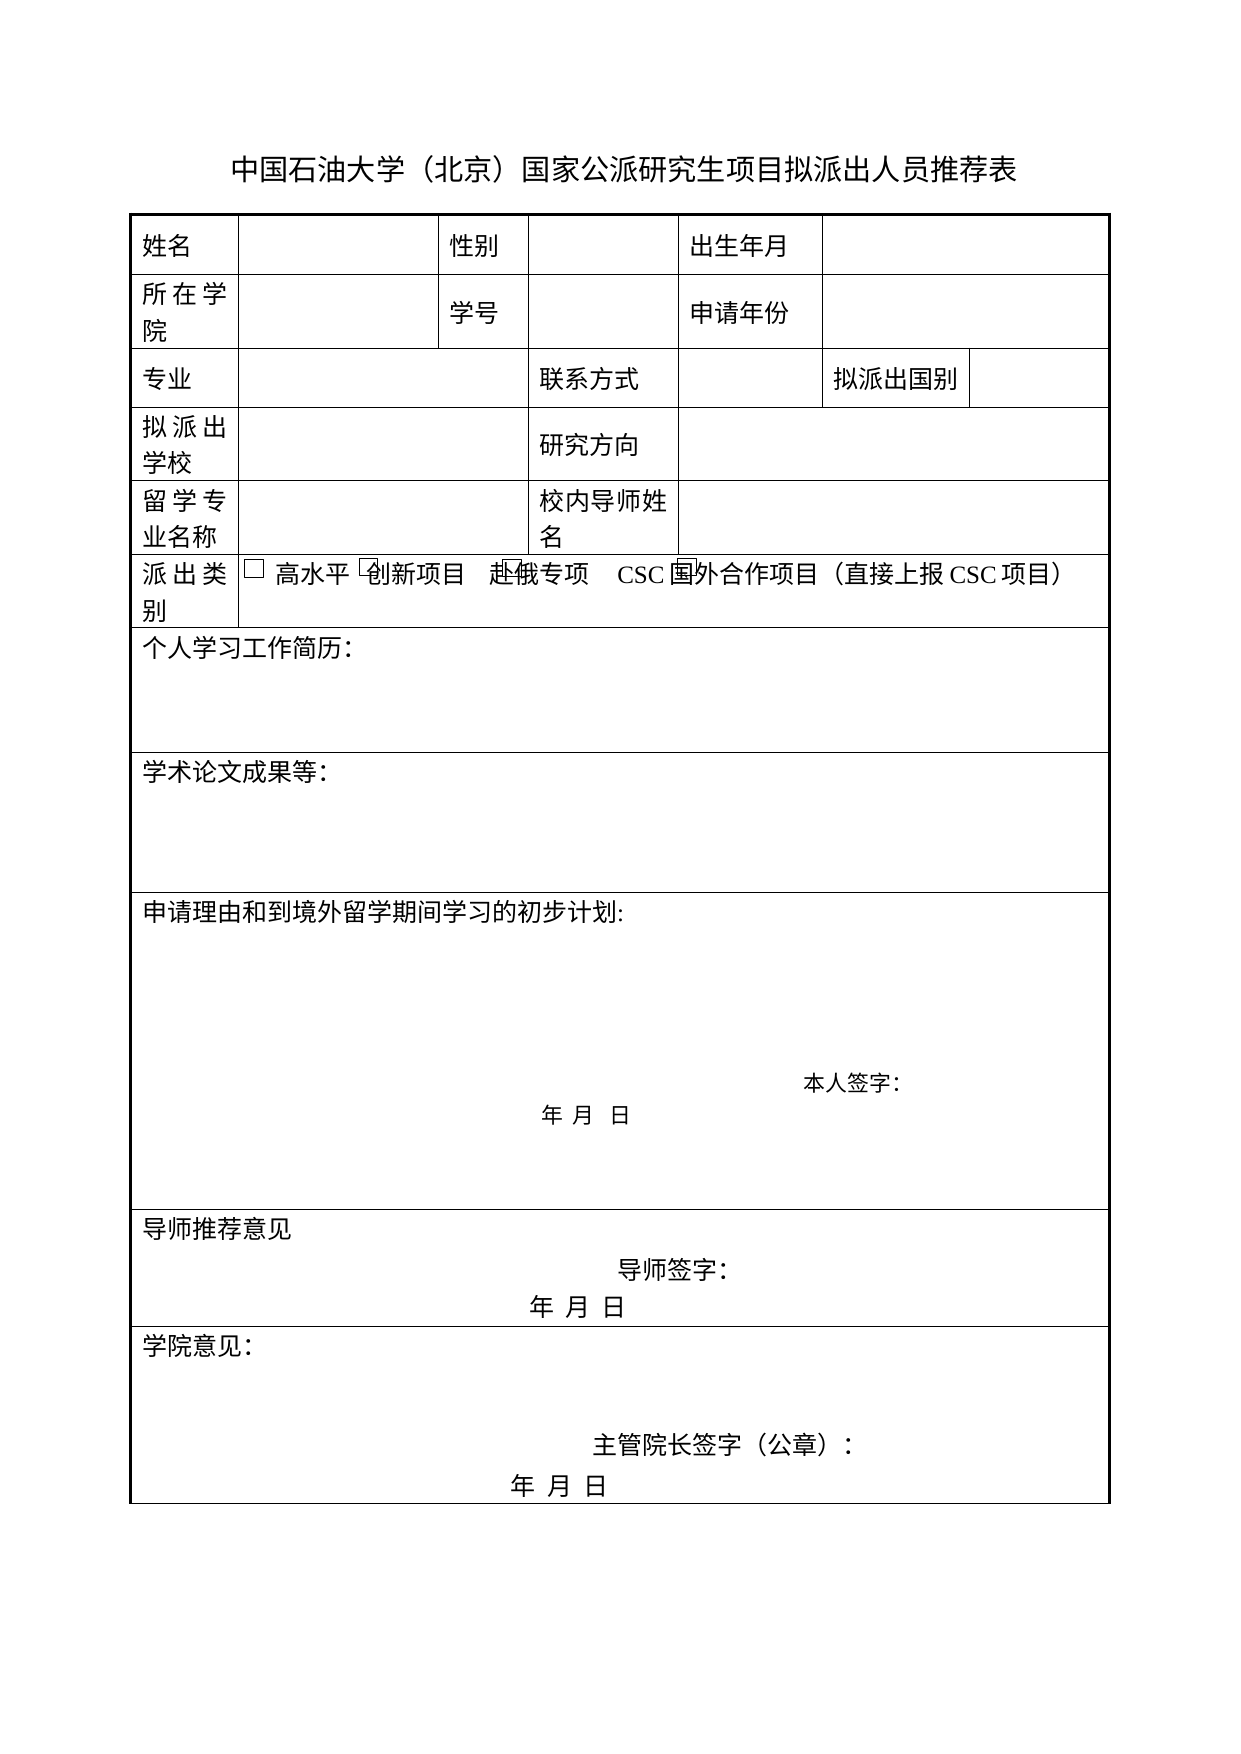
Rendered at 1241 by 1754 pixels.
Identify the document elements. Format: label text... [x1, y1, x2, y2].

table_header [529, 216, 678, 274]
table_header 姓名 [132, 216, 238, 274]
table_cell [239, 481, 528, 554]
table_cell [679, 349, 822, 407]
table_header 出生年月 [679, 216, 822, 274]
table_cell 个人学习工作简历： [132, 628, 1108, 752]
table_cell 所在学院 [132, 275, 238, 347]
table_cell [239, 349, 528, 407]
table_header [239, 216, 438, 274]
table_cell 高水平 创新项目 赴俄专项 CSC国外合作项目（直接上报CSC项目） [239, 555, 1108, 627]
table_cell [970, 349, 1108, 407]
table_cell 拟派出国别 [823, 349, 969, 407]
table_cell 申请理由和到境外留学期间学习的初步计划: 本人签字： 年 月 日 [132, 893, 1108, 1209]
table_cell 专业 [132, 349, 238, 407]
table_cell 学号 [439, 275, 528, 347]
table_cell 校内导师姓名 [529, 481, 678, 554]
table_header [823, 216, 1108, 274]
table_cell 学院意见： 主管院长签字（公章）： 年 月 日 [132, 1327, 1108, 1503]
text 中国石油大学（北京）国家公派研究生项目拟派出人员推荐表 [150, 150, 1090, 187]
table_cell 学术论文成果等： [132, 753, 1108, 892]
table_cell 联系方式 [529, 349, 678, 407]
table_cell [679, 408, 1108, 480]
table_cell [239, 408, 528, 480]
table_header 性别 [439, 216, 528, 274]
table_cell [529, 275, 678, 347]
table_cell [239, 275, 438, 347]
table_cell 申请年份 [679, 275, 822, 347]
table_cell 留学专业名称 [132, 481, 238, 554]
table_cell [823, 275, 1108, 347]
table_cell [679, 481, 1108, 554]
table_cell 派出类别 [132, 555, 238, 627]
table_cell 导师推荐意见 导师签字： 年 月 日 [132, 1210, 1108, 1326]
table_cell 拟派出学校 [132, 408, 238, 480]
table_cell 研究方向 [529, 408, 678, 480]
